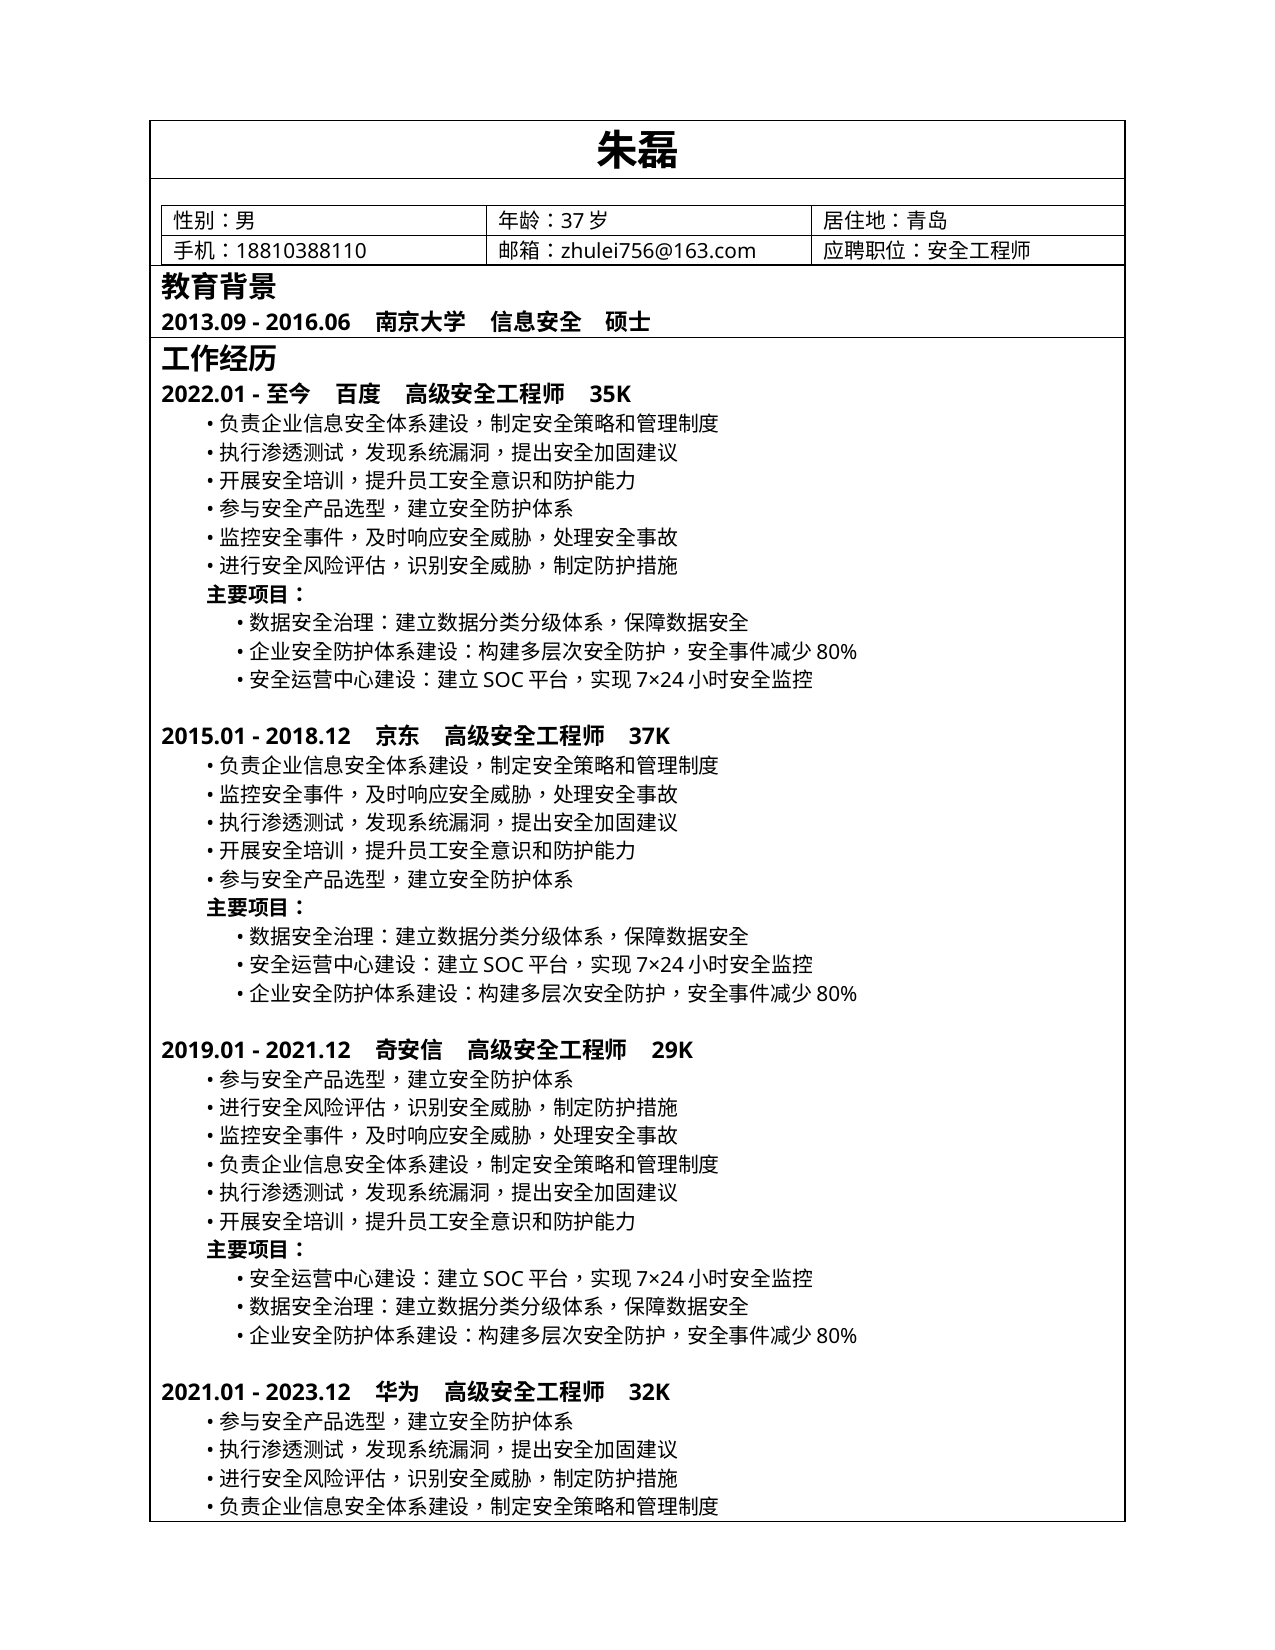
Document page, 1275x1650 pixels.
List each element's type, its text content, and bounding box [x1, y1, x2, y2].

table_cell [151, 338, 1124, 1521]
table_header 朱磊 [151, 121, 1124, 178]
table_cell 教育背景 2013.09 - 2016.06 南京大学 信息安全 硕士 [151, 266, 1124, 337]
table_cell [151, 179, 1124, 265]
